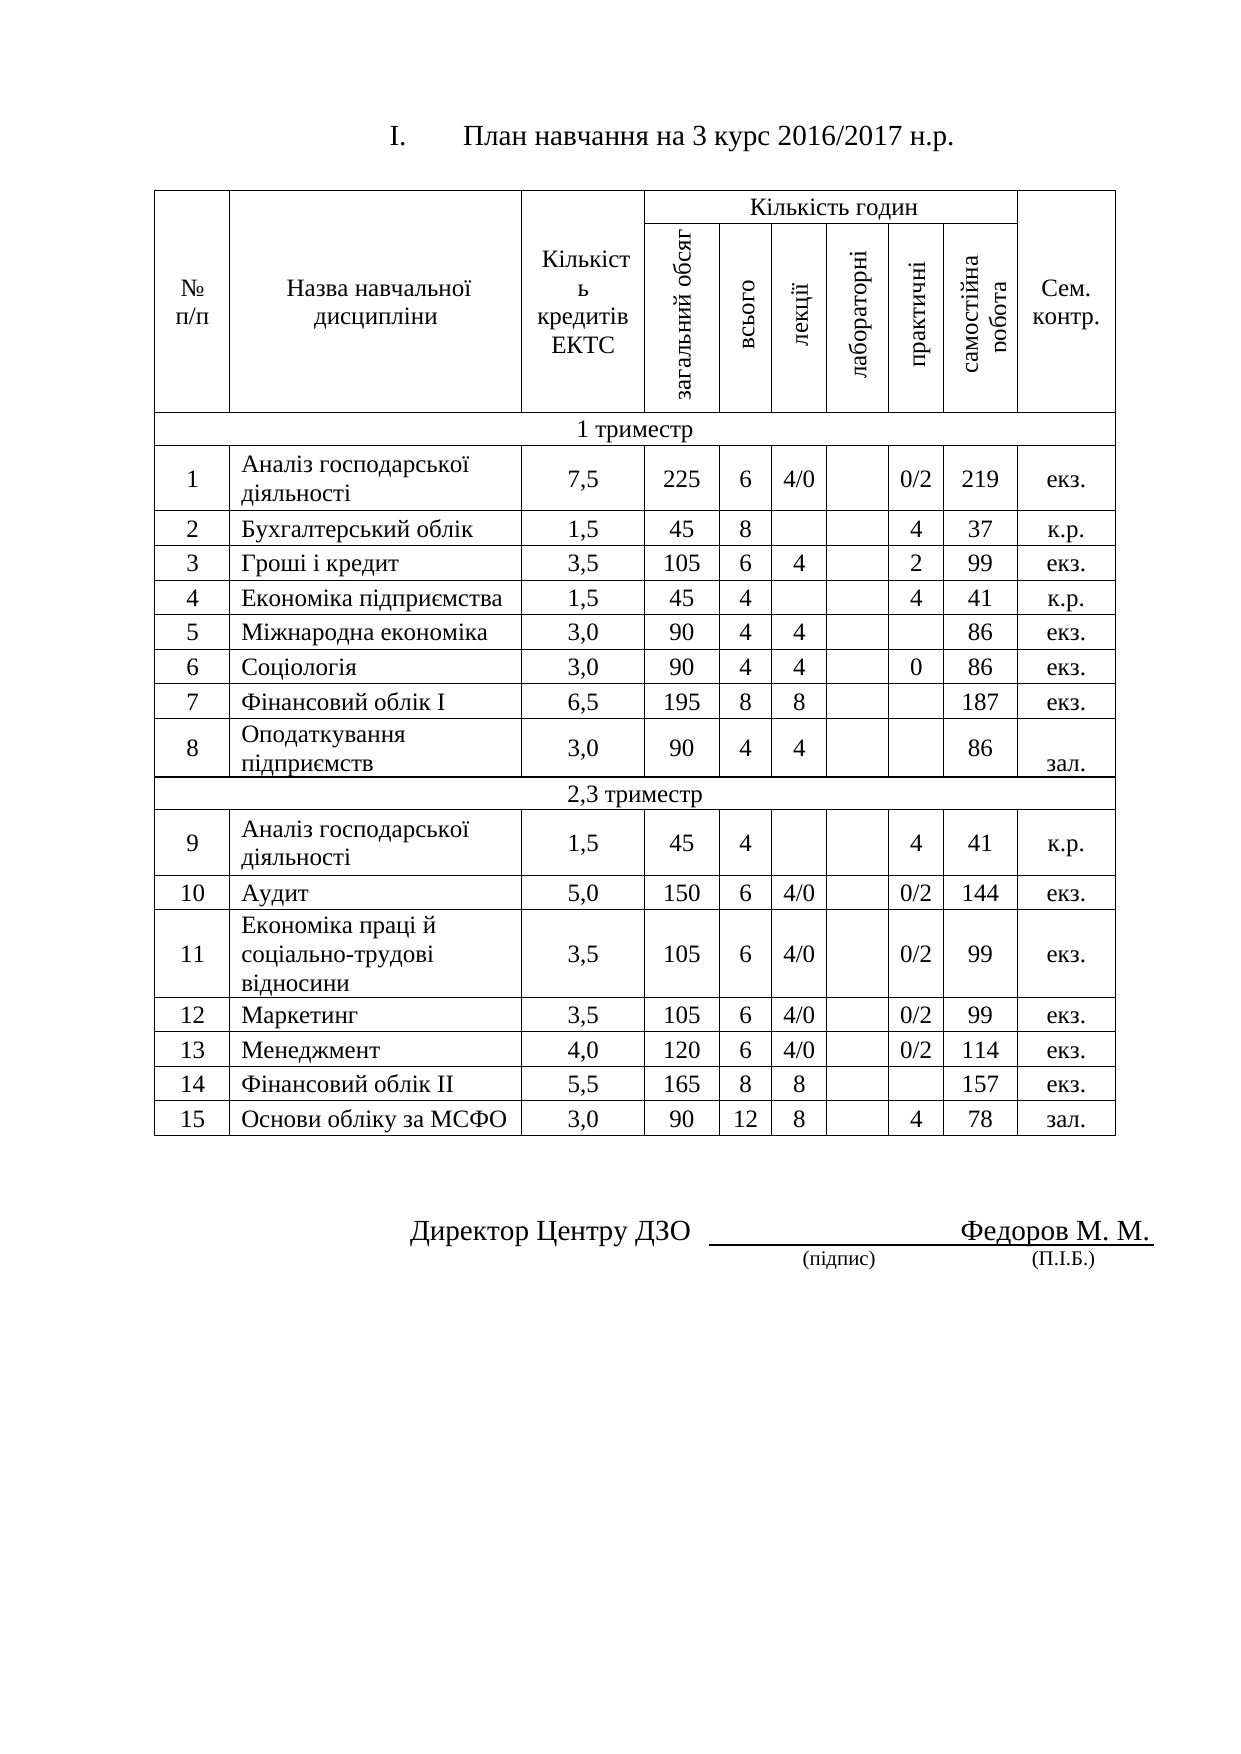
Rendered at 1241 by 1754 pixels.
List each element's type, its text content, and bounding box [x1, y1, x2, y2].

table_cell 3,5 [522, 546, 644, 579]
table_cell 8 [720, 1067, 771, 1100]
table_cell Фінансовий облік I [230, 684, 521, 718]
table_cell 219 [944, 446, 1017, 510]
table_cell [827, 684, 888, 718]
table_cell 1,5 [522, 581, 644, 614]
table_cell 5,5 [522, 1067, 644, 1100]
table_cell екз. [1018, 446, 1115, 510]
table_cell к.р. [1018, 581, 1115, 614]
table_cell 12 [155, 998, 229, 1031]
table_cell 99 [944, 546, 1017, 579]
table_cell [827, 810, 888, 875]
table_cell 4 [720, 650, 771, 683]
table_cell [827, 1067, 888, 1100]
list (підпис) (П.І.Б.) [532, 1246, 1152, 1270]
table_cell 15 [155, 1101, 229, 1135]
table_cell 7 [155, 684, 229, 718]
table_cell 225 [645, 446, 719, 510]
table_cell Гроші і кредит [230, 546, 521, 579]
table_cell [827, 650, 888, 683]
table_cell 86 [944, 650, 1017, 683]
table_cell 4 [772, 546, 826, 579]
table_cell всього [720, 224, 771, 412]
table_cell 105 [645, 546, 719, 579]
table_cell 0/2 [889, 1032, 943, 1066]
table_cell 45 [645, 810, 719, 875]
table_cell [827, 546, 888, 579]
table_cell 11 [155, 910, 229, 997]
table_cell 4 [889, 810, 943, 875]
table_cell практичні [889, 224, 943, 412]
table_cell 0 [889, 650, 943, 683]
table_cell 86 [944, 615, 1017, 649]
table_cell 0/2 [889, 446, 943, 510]
table_cell 4/0 [772, 910, 826, 997]
table_cell 8 [772, 684, 826, 718]
table_cell [827, 615, 888, 649]
table_cell Соціологія [230, 650, 521, 683]
table_cell 4 [720, 810, 771, 875]
table_cell Міжнародна економіка [230, 615, 521, 649]
table_cell 4 [889, 1101, 943, 1135]
table_cell [827, 719, 888, 776]
table_cell 6 [720, 1032, 771, 1066]
table_cell 6 [720, 546, 771, 579]
table_cell [772, 810, 826, 875]
table_header Сем. контр. [1018, 191, 1115, 412]
table_cell [889, 1067, 943, 1100]
table_cell [827, 511, 888, 545]
table_cell [827, 1032, 888, 1066]
table_cell 90 [645, 719, 719, 776]
table_cell [827, 876, 888, 909]
table_header Назва навчальної дисципліни [230, 191, 521, 412]
table_cell зал. [1018, 719, 1115, 776]
table_cell 1 [155, 446, 229, 510]
table_cell 4/0 [772, 998, 826, 1031]
table_cell Фінансовий облік II [230, 1067, 521, 1100]
table_header № п/п [155, 191, 229, 412]
table_cell 2,3 триместр [155, 778, 1115, 809]
table_cell 1,5 [522, 810, 644, 875]
table_cell 45 [645, 511, 719, 545]
table_cell екз. [1018, 546, 1115, 579]
table_cell 8 [720, 684, 771, 718]
table_cell 4 [720, 719, 771, 776]
table_cell [827, 446, 888, 510]
table_cell 86 [944, 719, 1017, 776]
table_cell 0/2 [889, 876, 943, 909]
table_cell 4 [720, 581, 771, 614]
table_cell 165 [645, 1067, 719, 1100]
table_cell 3,0 [522, 650, 644, 683]
text Директор Центру ДЗО Федоров М. М. [118, 1213, 1152, 1246]
table_cell 4,0 [522, 1032, 644, 1066]
table_cell Менеджмент [230, 1032, 521, 1066]
table_cell [889, 719, 943, 776]
table_cell Аналіз господарської діяльності [230, 446, 521, 510]
table_cell 13 [155, 1032, 229, 1066]
table_cell Основи обліку за МСФО [230, 1101, 521, 1135]
table_cell 4 [889, 581, 943, 614]
table_cell 0/2 [889, 910, 943, 997]
table_cell 0/2 [889, 998, 943, 1031]
table_cell 37 [944, 511, 1017, 545]
table_cell 4 [772, 615, 826, 649]
table_cell Аналіз господарської діяльності [230, 810, 521, 875]
table_cell 6 [720, 446, 771, 510]
table_cell 4/0 [772, 446, 826, 510]
table_cell 45 [645, 581, 719, 614]
table_cell 3,5 [522, 910, 644, 997]
table_cell [827, 910, 888, 997]
table_cell 8 [155, 719, 229, 776]
table_cell к.р. [1018, 810, 1115, 875]
table_cell 41 [944, 810, 1017, 875]
table_cell екз. [1018, 998, 1115, 1031]
table_cell 144 [944, 876, 1017, 909]
table_cell екз. [1018, 650, 1115, 683]
table_cell 187 [944, 684, 1017, 718]
table_cell 6 [720, 910, 771, 997]
table_cell Бухгалтерський облік [230, 511, 521, 545]
table_cell [889, 615, 943, 649]
table_cell 10 [155, 876, 229, 909]
table_cell 3,0 [522, 1101, 644, 1135]
table_cell Економіка праці й соціально-трудові відносини [230, 910, 521, 997]
table_cell 9 [155, 810, 229, 875]
table_cell 1 триместр [155, 413, 1115, 445]
table_cell 3,5 [522, 998, 644, 1031]
table_cell 2 [889, 546, 943, 579]
table_cell 8 [772, 1067, 826, 1100]
table_cell [827, 998, 888, 1031]
table_cell екз. [1018, 910, 1115, 997]
table_cell екз. [1018, 876, 1115, 909]
table_cell 120 [645, 1032, 719, 1066]
table_cell 78 [944, 1101, 1017, 1135]
table_cell [827, 581, 888, 614]
table_cell 4 [772, 719, 826, 776]
table_cell 6,5 [522, 684, 644, 718]
table_cell [772, 581, 826, 614]
table_cell 5 [155, 615, 229, 649]
table_cell екз. [1018, 615, 1115, 649]
table_cell [772, 511, 826, 545]
table_cell 150 [645, 876, 719, 909]
table_cell 1,5 [522, 511, 644, 545]
table_cell 114 [944, 1032, 1017, 1066]
table_cell 4/0 [772, 876, 826, 909]
table_cell 99 [944, 910, 1017, 997]
list План навчання на 3 курс 2016/2017 н.р. [118, 118, 1152, 152]
table_cell 6 [720, 876, 771, 909]
table_cell Маркетинг [230, 998, 521, 1031]
table_cell 14 [155, 1067, 229, 1100]
table_cell самостійна робота [944, 224, 1017, 412]
table_cell 3 [155, 546, 229, 579]
table_cell к.р. [1018, 511, 1115, 545]
table_cell 41 [944, 581, 1017, 614]
table_cell 2 [155, 511, 229, 545]
table_cell 3,0 [522, 719, 644, 776]
table_cell 6 [720, 998, 771, 1031]
table_header Кількість годин [645, 191, 1017, 223]
table_cell Оподаткування підприємств [230, 719, 521, 776]
table_cell 8 [720, 511, 771, 545]
table_cell 7,5 [522, 446, 644, 510]
table_cell лабораторні [827, 224, 888, 412]
table_cell 4 [720, 615, 771, 649]
table_cell загальний обсяг [645, 224, 719, 412]
table_cell 8 [772, 1101, 826, 1135]
table_cell Аудит [230, 876, 521, 909]
table_header Кількість кредитів EКТС [522, 191, 644, 412]
table_cell 5,0 [522, 876, 644, 909]
table_cell 12 [720, 1101, 771, 1135]
table_cell 3,0 [522, 615, 644, 649]
table_cell лекції [772, 224, 826, 412]
table_cell зал. [1018, 1101, 1115, 1135]
table_cell 90 [645, 650, 719, 683]
table_cell екз. [1018, 684, 1115, 718]
table_cell 105 [645, 998, 719, 1031]
table_cell 4 [155, 581, 229, 614]
table_cell екз. [1018, 1032, 1115, 1066]
table_cell [827, 1101, 888, 1135]
table_cell 105 [645, 910, 719, 997]
table_cell 157 [944, 1067, 1017, 1100]
table_cell 4/0 [772, 1032, 826, 1066]
table_cell 90 [645, 615, 719, 649]
table_cell екз. [1018, 1067, 1115, 1100]
table_cell [889, 684, 943, 718]
table_cell 99 [944, 998, 1017, 1031]
table_cell 4 [889, 511, 943, 545]
table_cell 6 [155, 650, 229, 683]
table_cell 90 [645, 1101, 719, 1135]
table_cell 195 [645, 684, 719, 718]
table_cell 4 [772, 650, 826, 683]
table_cell Економіка підприємства [230, 581, 521, 614]
